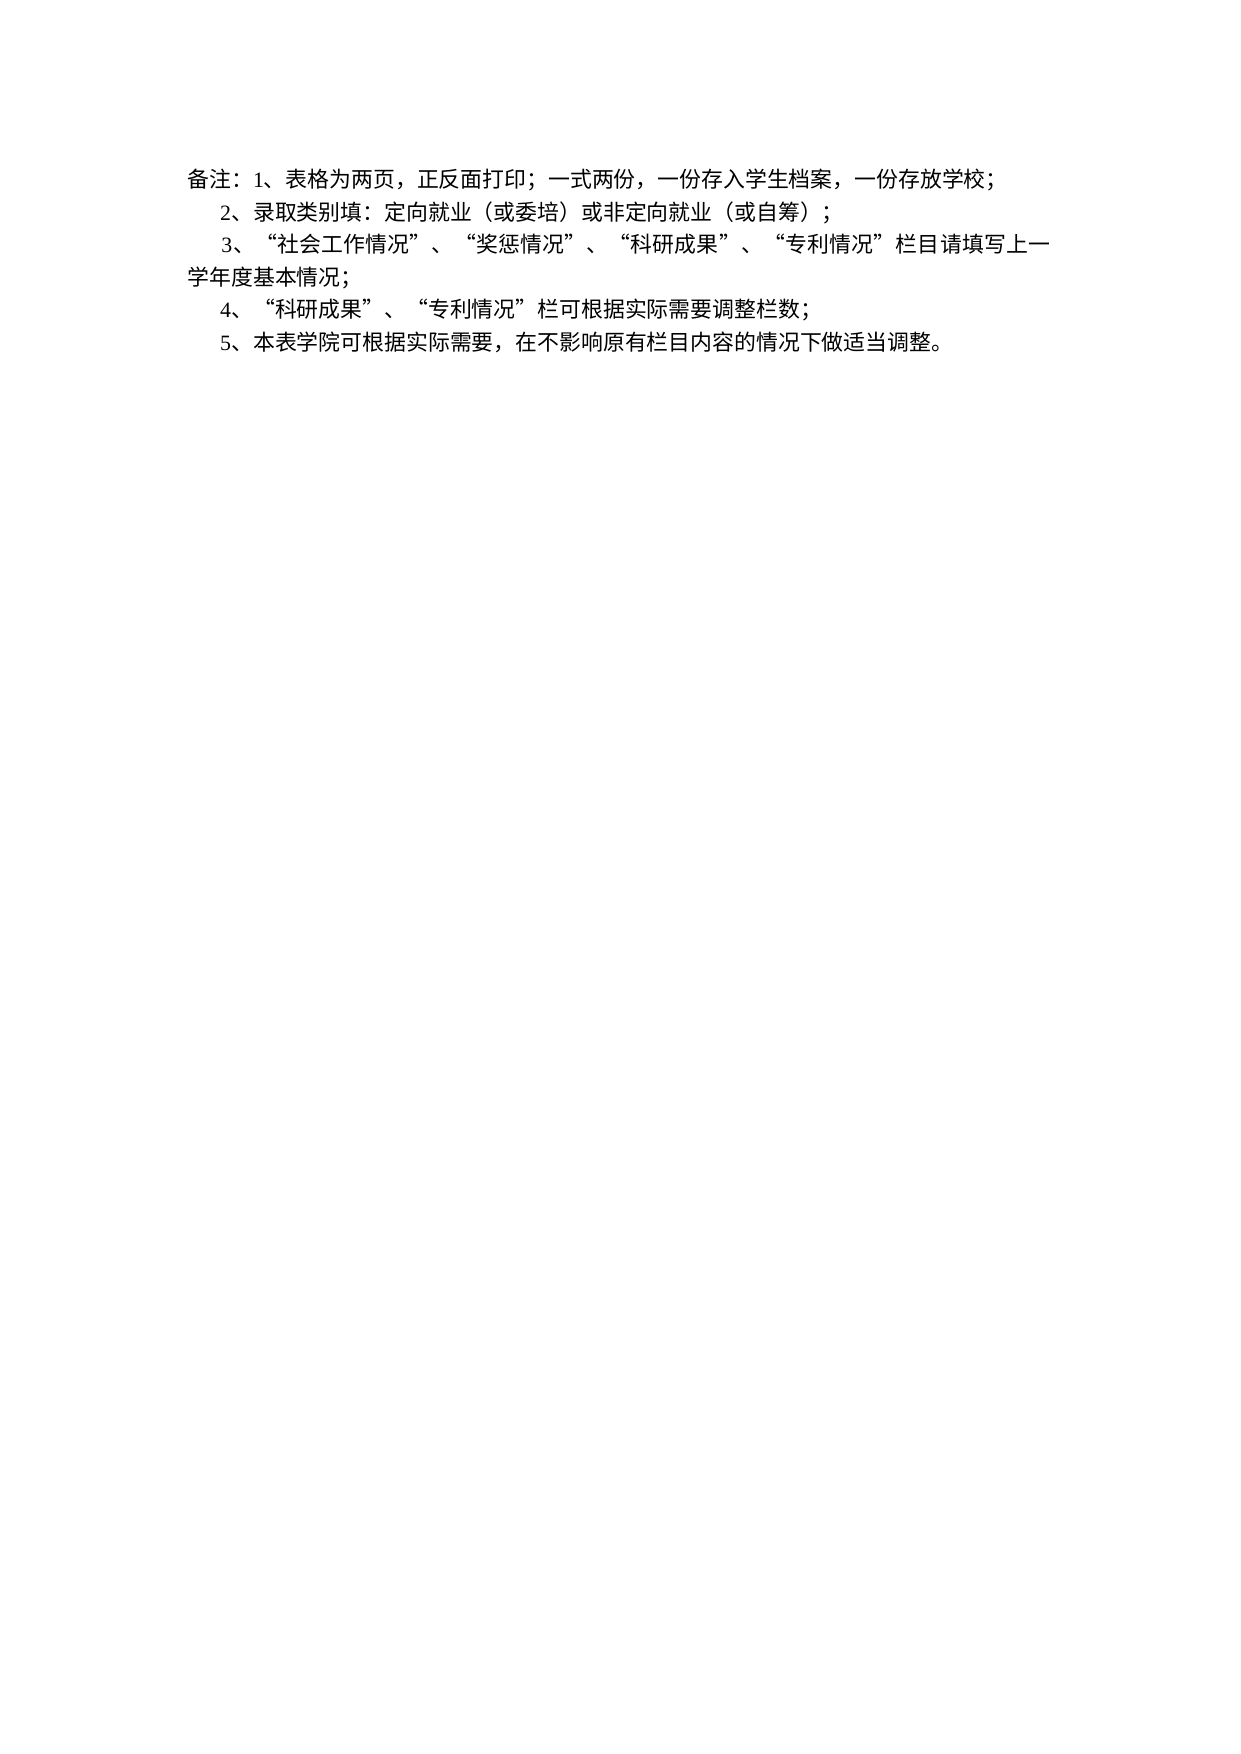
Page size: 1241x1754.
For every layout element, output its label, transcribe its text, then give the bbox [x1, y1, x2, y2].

text 3、“社会工作情况”、“奖惩情况”、“科研成果”、“专利情况”栏目请填写上一学年度基本情况； [187, 227, 1053, 292]
text 2、录取类别填：定向就业（或委培）或非定向就业（或自筹）； [187, 194, 1053, 227]
text 备注：1、表格为两页，正反面打印；一式两份，一份存入学生档案，一份存放学校； [187, 162, 1053, 194]
text 5、本表学院可根据实际需要，在不影响原有栏目内容的情况下做适当调整。 [187, 324, 1053, 357]
text 4、“科研成果”、“专利情况”栏可根据实际需要调整栏数； [187, 292, 1053, 324]
